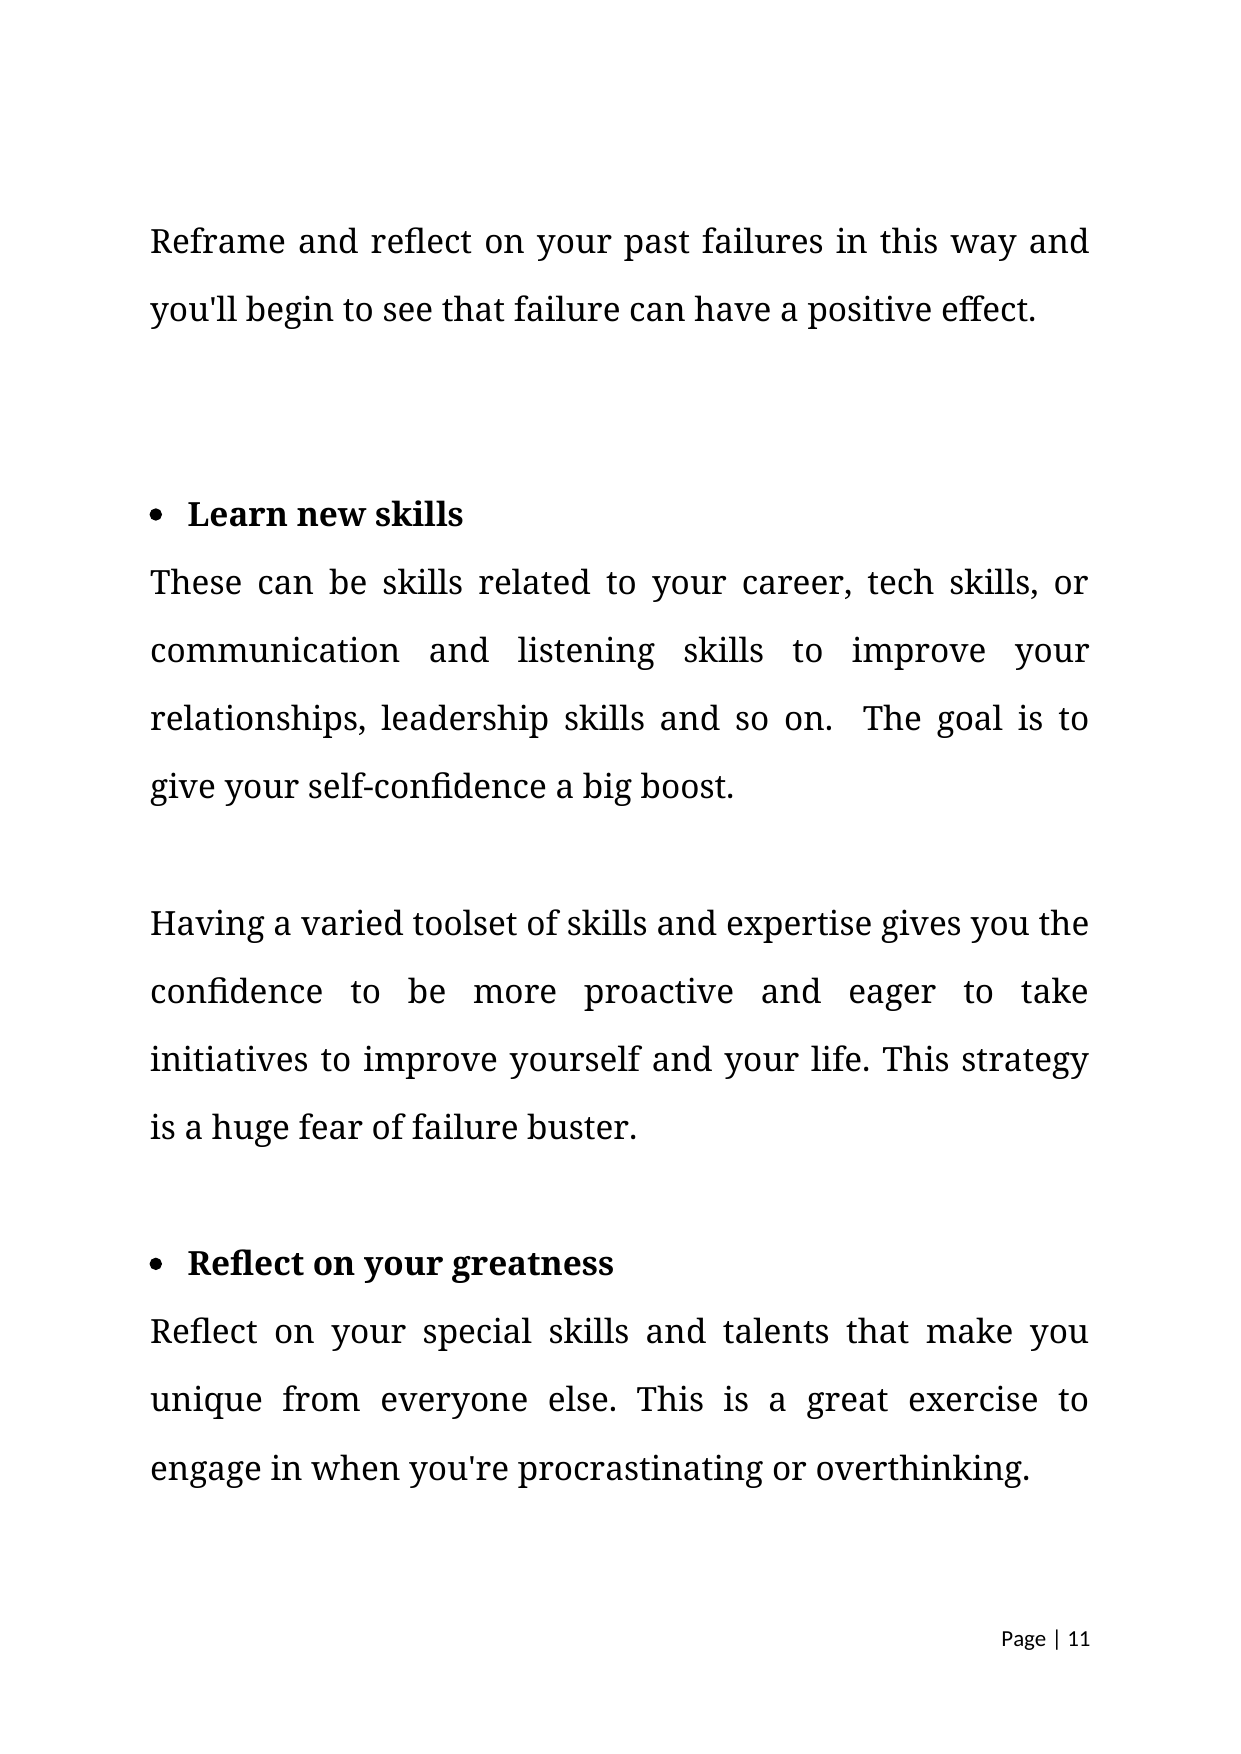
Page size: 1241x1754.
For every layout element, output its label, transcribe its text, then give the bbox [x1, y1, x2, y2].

list Learn new skills [150, 491, 1090, 536]
text Having a varied toolset of skills and expertise gives you the confidence to be more proactive and eager to take initiatives to improve yourself and your life. This strategy is a huge fear of failure buster. [150, 899, 1090, 1149]
text Reflect on your special skills and talents that make you unique from everyone else. This is a great exercise to engage in when you're procrastinating or overthinking. [150, 1308, 1090, 1490]
text Reframe and reflect on your past failures in this way and you'll begin to see that failure can have a positive effect. [150, 218, 1090, 332]
text These can be skills related to your career, tech skills, or communication and listening skills to improve your relationships, leadership skills and so on. The goal is to give your self-confidence a big boost. [150, 559, 1090, 808]
list Reflect on your greatness [150, 1240, 1090, 1285]
